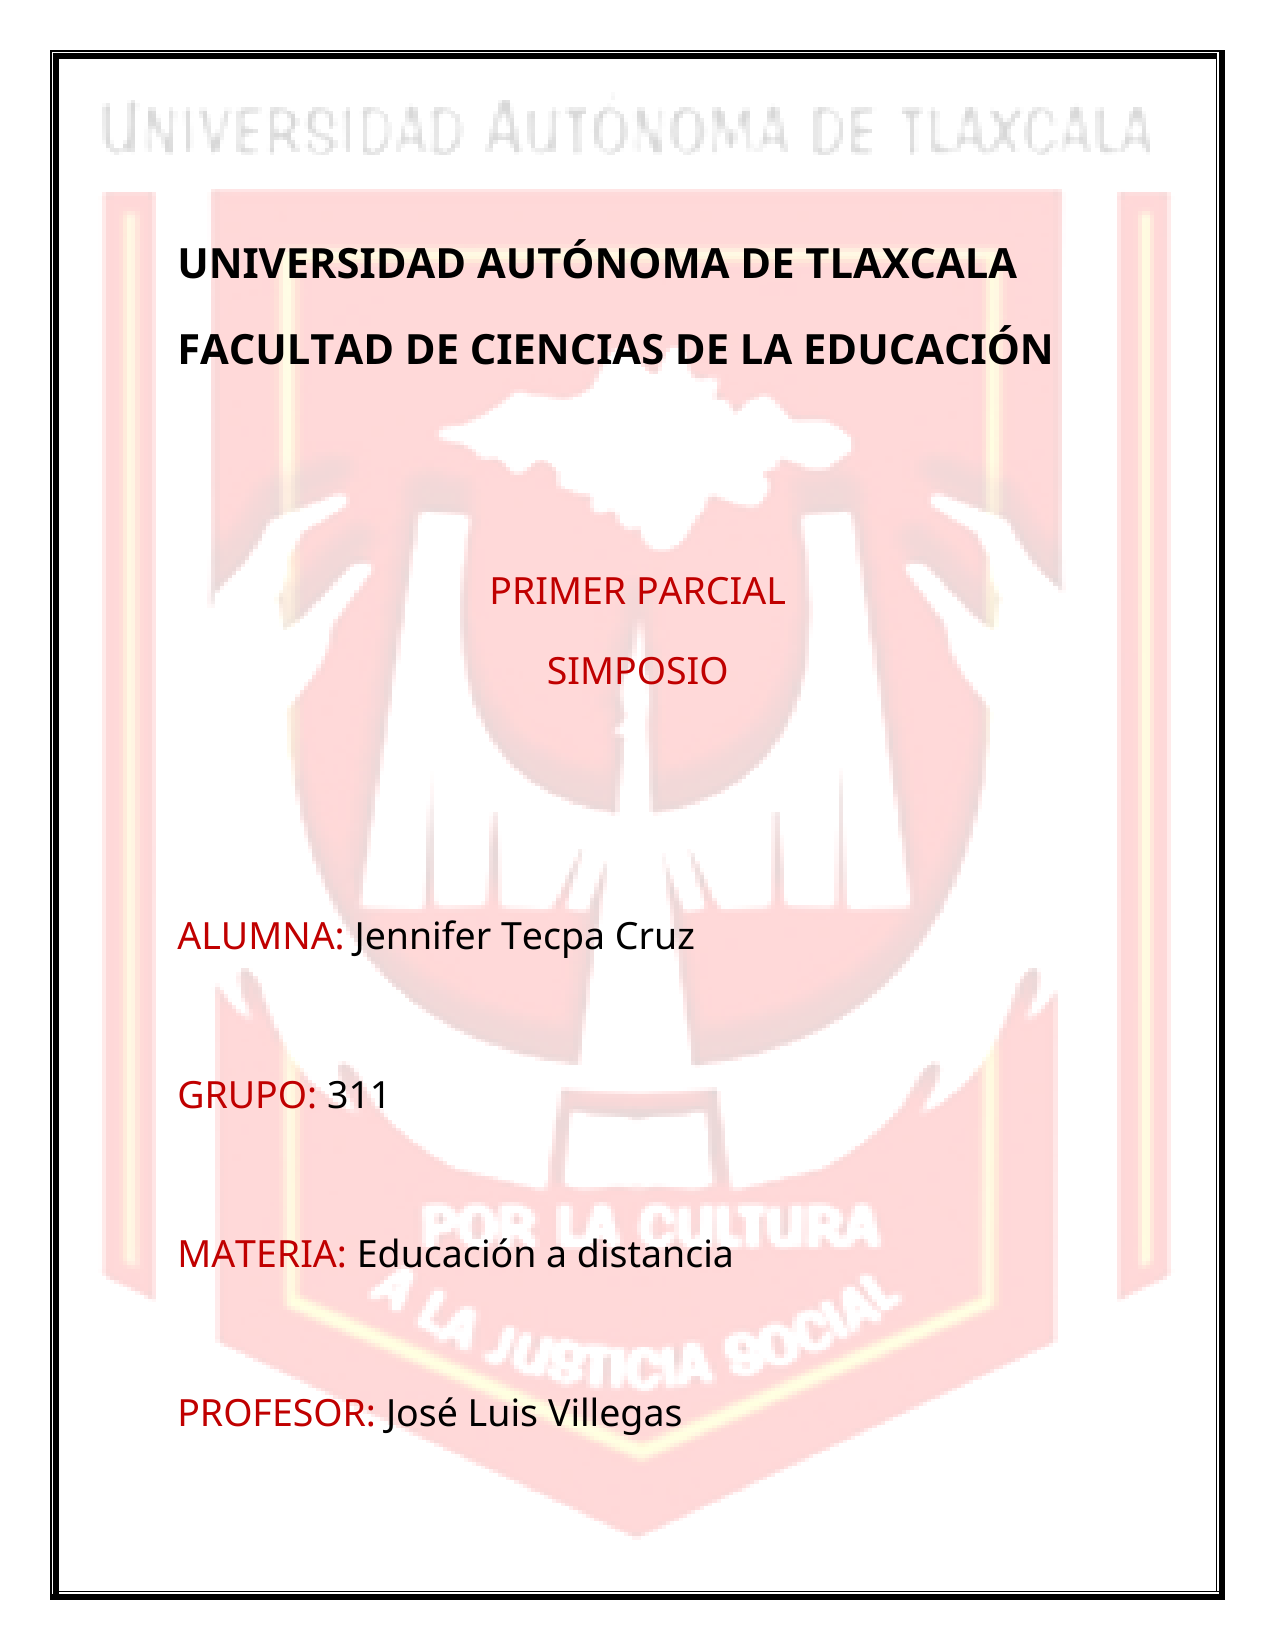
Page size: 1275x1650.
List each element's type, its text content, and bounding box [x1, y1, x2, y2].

text UNIVERSIDAD AUTÓNOMA DE TLAXCALA [177, 233, 1098, 290]
text SIMPOSIO [177, 644, 1098, 695]
text FACULTAD DE CIENCIAS DE LA EDUCACIÓN [177, 319, 1098, 376]
text GRUPO: 311 [177, 1068, 1098, 1119]
text ALUMNA: Jennifer Tecpa Cruz [177, 909, 1098, 960]
text MATERIA: Educación a distancia [177, 1227, 1098, 1278]
text PROFESOR: José Luis Villegas [177, 1386, 1098, 1437]
text PRIMER PARCIAL [177, 565, 1098, 616]
